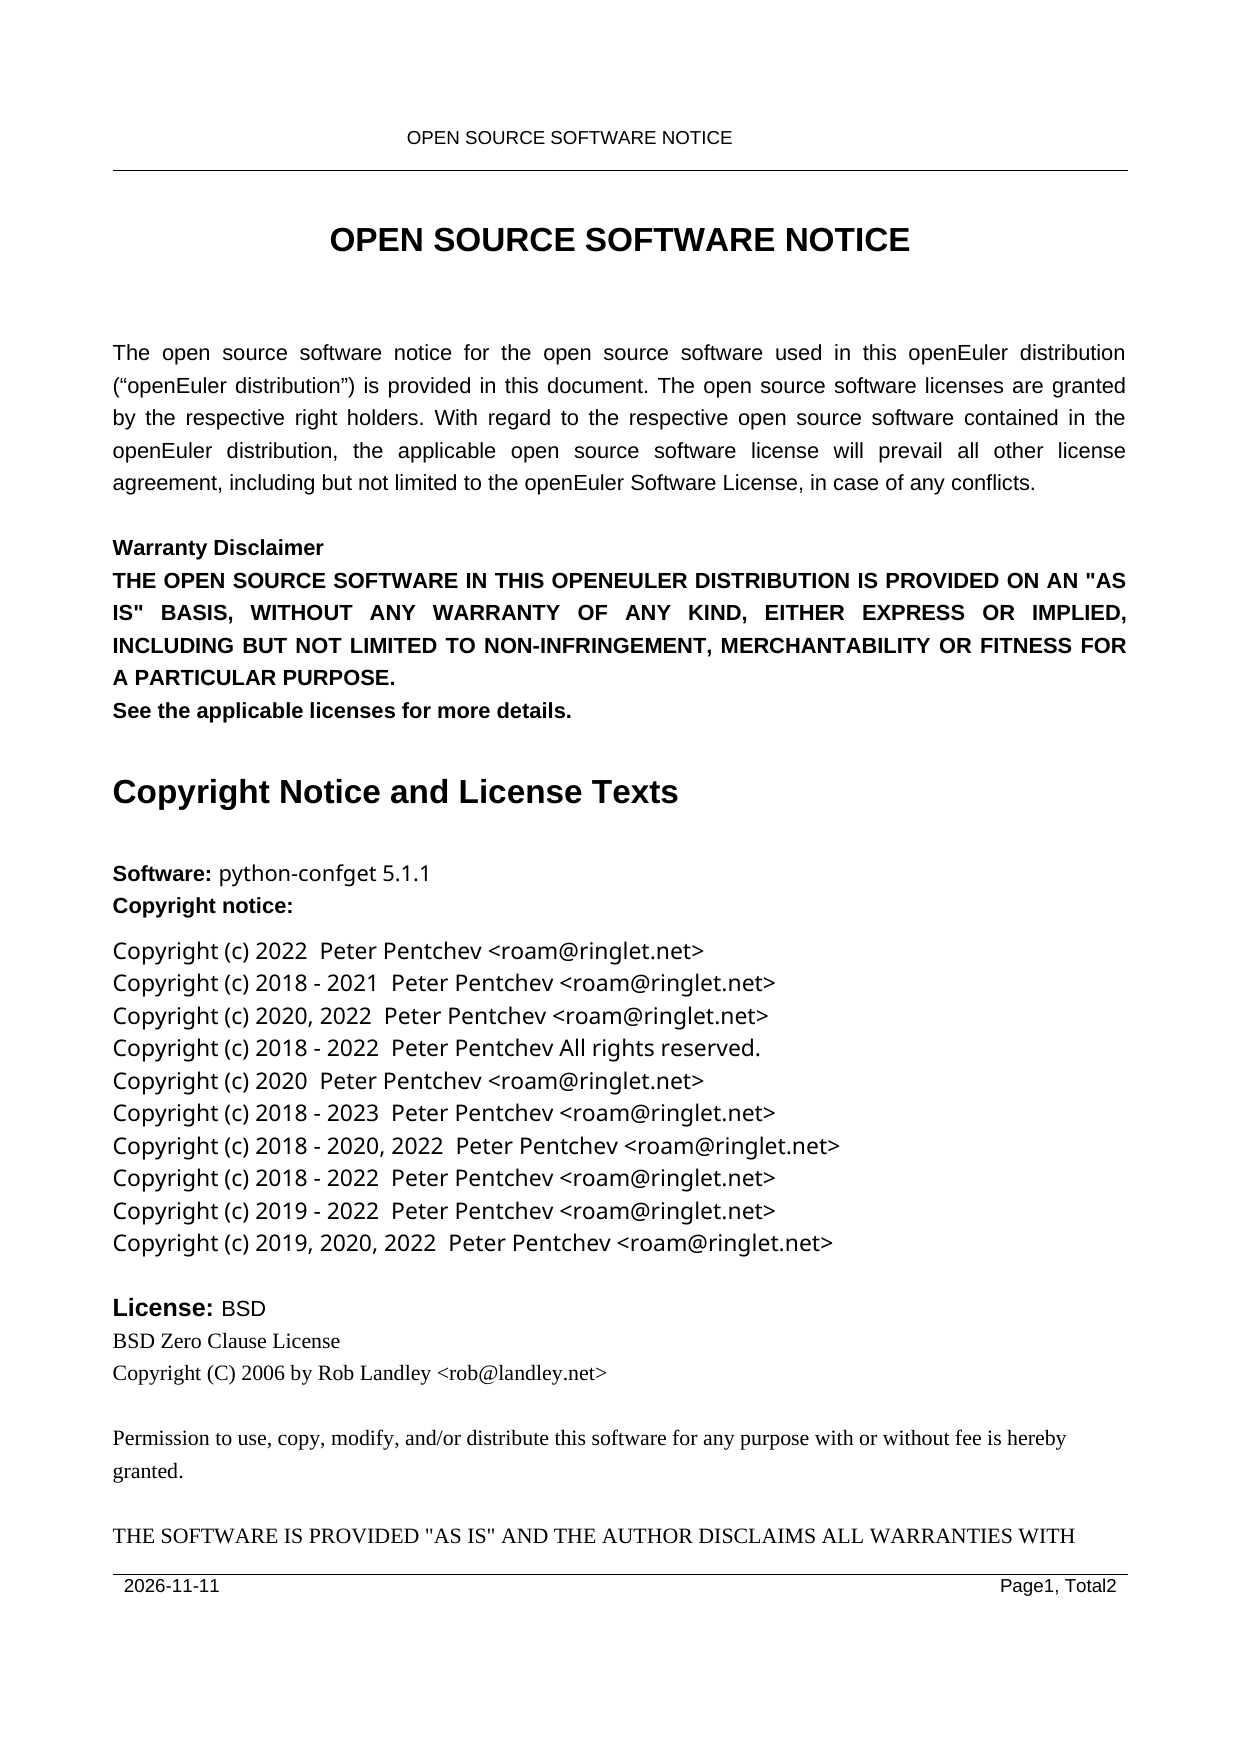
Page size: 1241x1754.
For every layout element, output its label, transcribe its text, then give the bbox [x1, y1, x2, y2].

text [112, 1324, 1128, 1551]
text Copyright notice: [112, 889, 1128, 921]
text The open source software notice for the open source software used in this openEuler distribution (“openEuler distribution”) is provided in this document. The open source software licenses are granted by the respective right holders. With regard to the respective open source software contained in the openEuler distribution, the applicable open source software license will prevail all other license agreement, including but not limited to the openEuler Software License, in case of any conflicts. [112, 336, 1128, 499]
text License: BSD [112, 1291, 1128, 1324]
text THE OPEN SOURCE SOFTWARE IN THIS OPENEULER DISTRIBUTION IS PROVIDED ON AN "AS IS" BASIS, WITHOUT ANY WARRANTY OF ANY KIND, EITHER EXPRESS OR IMPLIED, INCLUDING BUT NOT LIMITED TO NON-INFRINGEMENT, MERCHANTABILITY OR FITNESS FOR A PARTICULAR PURPOSE. See the applicable licenses for more details. [112, 564, 1128, 726]
text OPEN SOURCE SOFTWARE NOTICE [112, 206, 1128, 271]
title Software: python-confget 5.1.1 [112, 856, 1128, 889]
text Copyright (c) 2022 Peter Pentchev <roam@ringlet.net> Copyright (c) 2018 - 2021 Peter Pentchev <roam@ringlet.net> Copyright (c) 2020, 2022 Peter Pentchev <roam@ringlet.net> Copyright (c) 2018 - 2022 Peter Pentchev All rights reserved. Copyright (c) 2020 Peter Pentchev <roam@ringlet.net> Copyright (c) 2018 - 2023 Peter Pentchev <roam@ringlet.net> Copyright (c) 2018 - 2020, 2022 Peter Pentchev <roam@ringlet.net> Copyright (c) 2018 - 2022 Peter Pentchev <roam@ringlet.net> Copyright (c) 2019 - 2022 Peter Pentchev <roam@ringlet.net> Copyright (c) 2019, 2020, 2022 Peter Pentchev <roam@ringlet.net> [112, 934, 1128, 1291]
text Warranty Disclaimer [112, 531, 1128, 564]
text Copyright Notice and License Texts [112, 759, 1128, 824]
